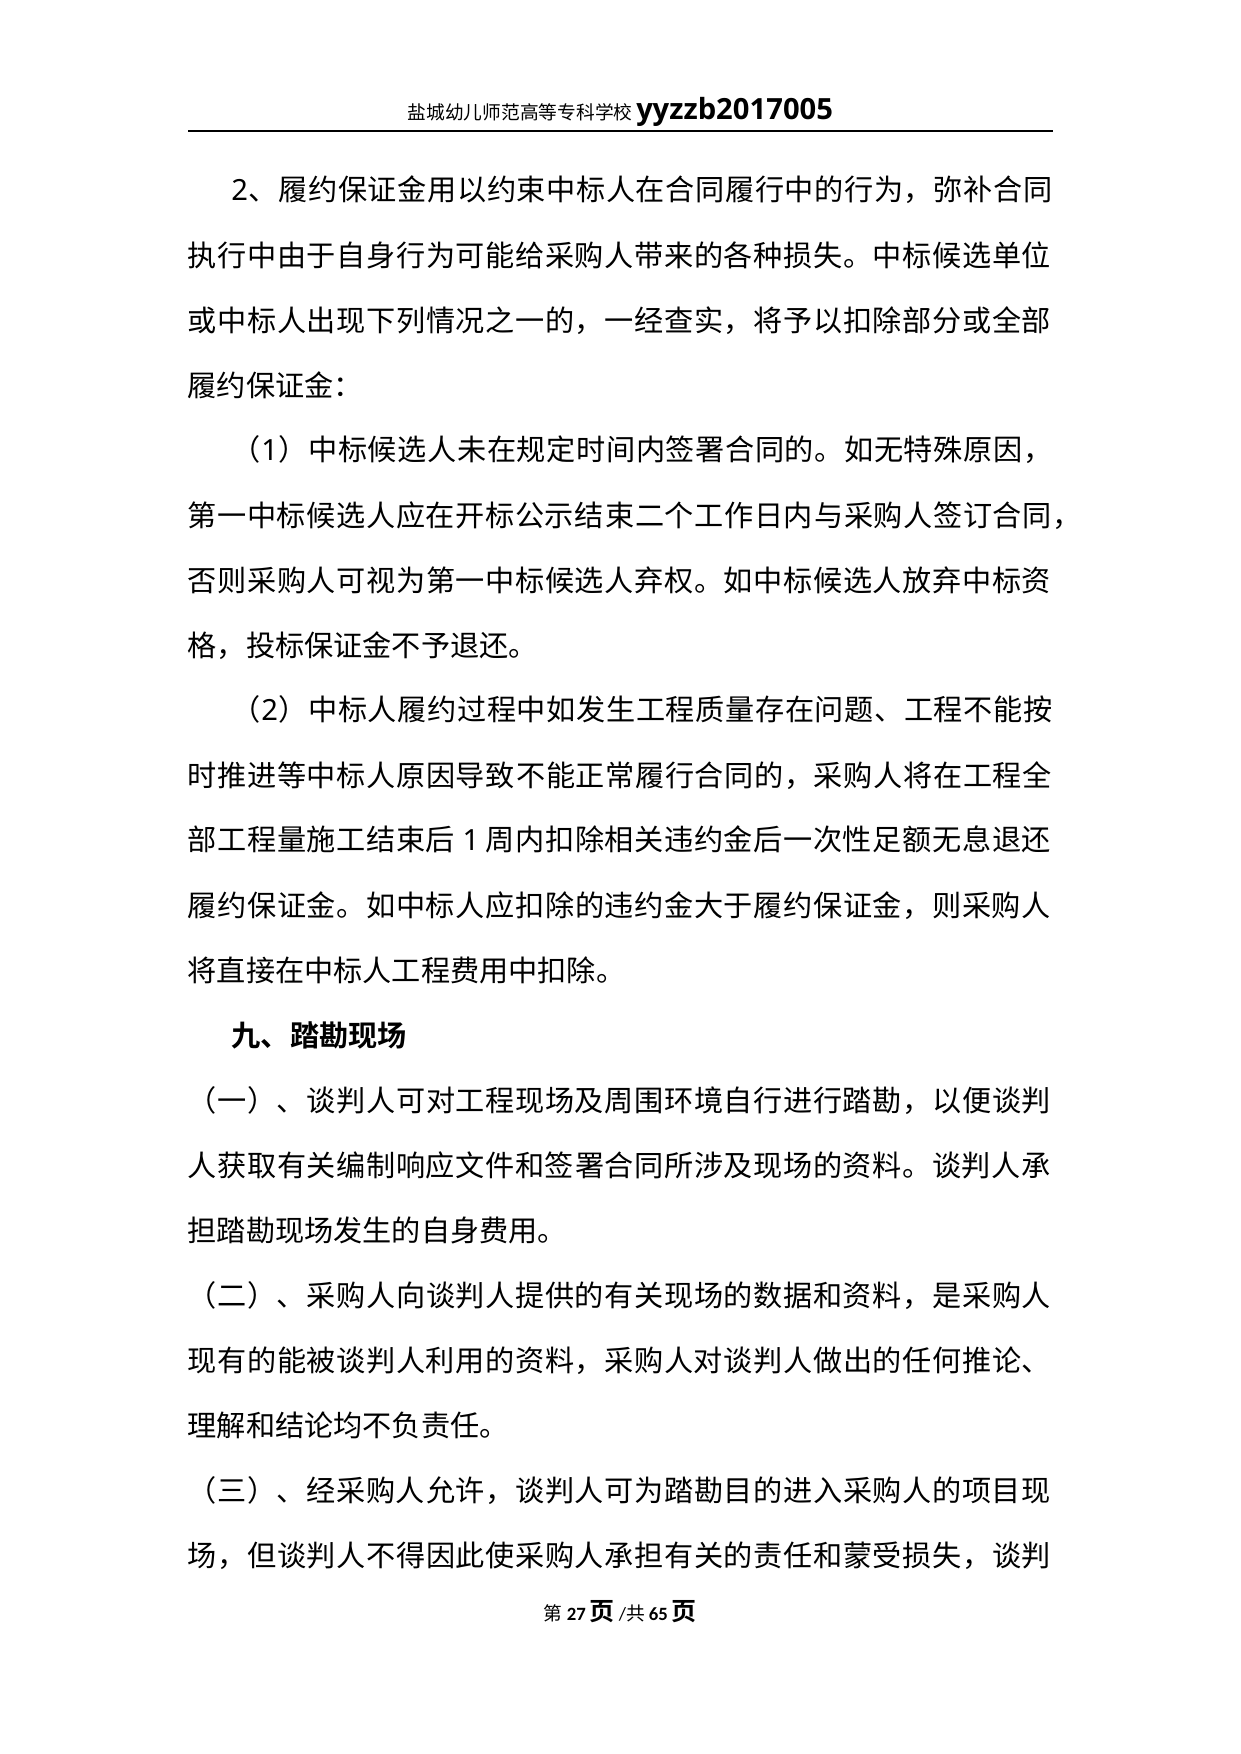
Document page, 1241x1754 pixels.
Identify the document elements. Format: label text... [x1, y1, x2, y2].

text （一）、谈判人可对工程现场及周围环境自行进行踏勘，以便谈判人获取有关编制响应文件和签署合同所涉及现场的资料。谈判人承担踏勘现场发生的自身费用。 [187, 1066, 1053, 1261]
text （1）中标候选人未在规定时间内签署合同的。如无特殊原因，第一中标候选人应在开标公示结束二个工作日内与采购人签订合同，否则采购人可视为第一中标候选人弃权。如中标候选人放弃中标资格，投标保证金不予退还。 [187, 416, 1053, 676]
subtitle 九、踏勘现场 [187, 1001, 1053, 1066]
text 2、履约保证金用以约束中标人在合同履行中的行为，弥补合同执行中由于自身行为可能给采购人带来的各种损失。中标候选单位或中标人出现下列情况之一的，一经查实，将予以扣除部分或全部履约保证金： [187, 156, 1053, 416]
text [187, 1456, 1053, 1586]
text （二）、采购人向谈判人提供的有关现场的数据和资料，是采购人现有的能被谈判人利用的资料，采购人对谈判人做出的任何推论、理解和结论均不负责任。 [187, 1261, 1053, 1456]
text （2）中标人履约过程中如发生工程质量存在问题、工程不能按时推进等中标人原因导致不能正常履行合同的，采购人将在工程全部工程量施工结束后1周内扣除相关违约金后一次性足额无息退还履约保证金。如中标人应扣除的违约金大于履约保证金，则采购人将直接在中标人工程费用中扣除。 [187, 676, 1053, 1001]
